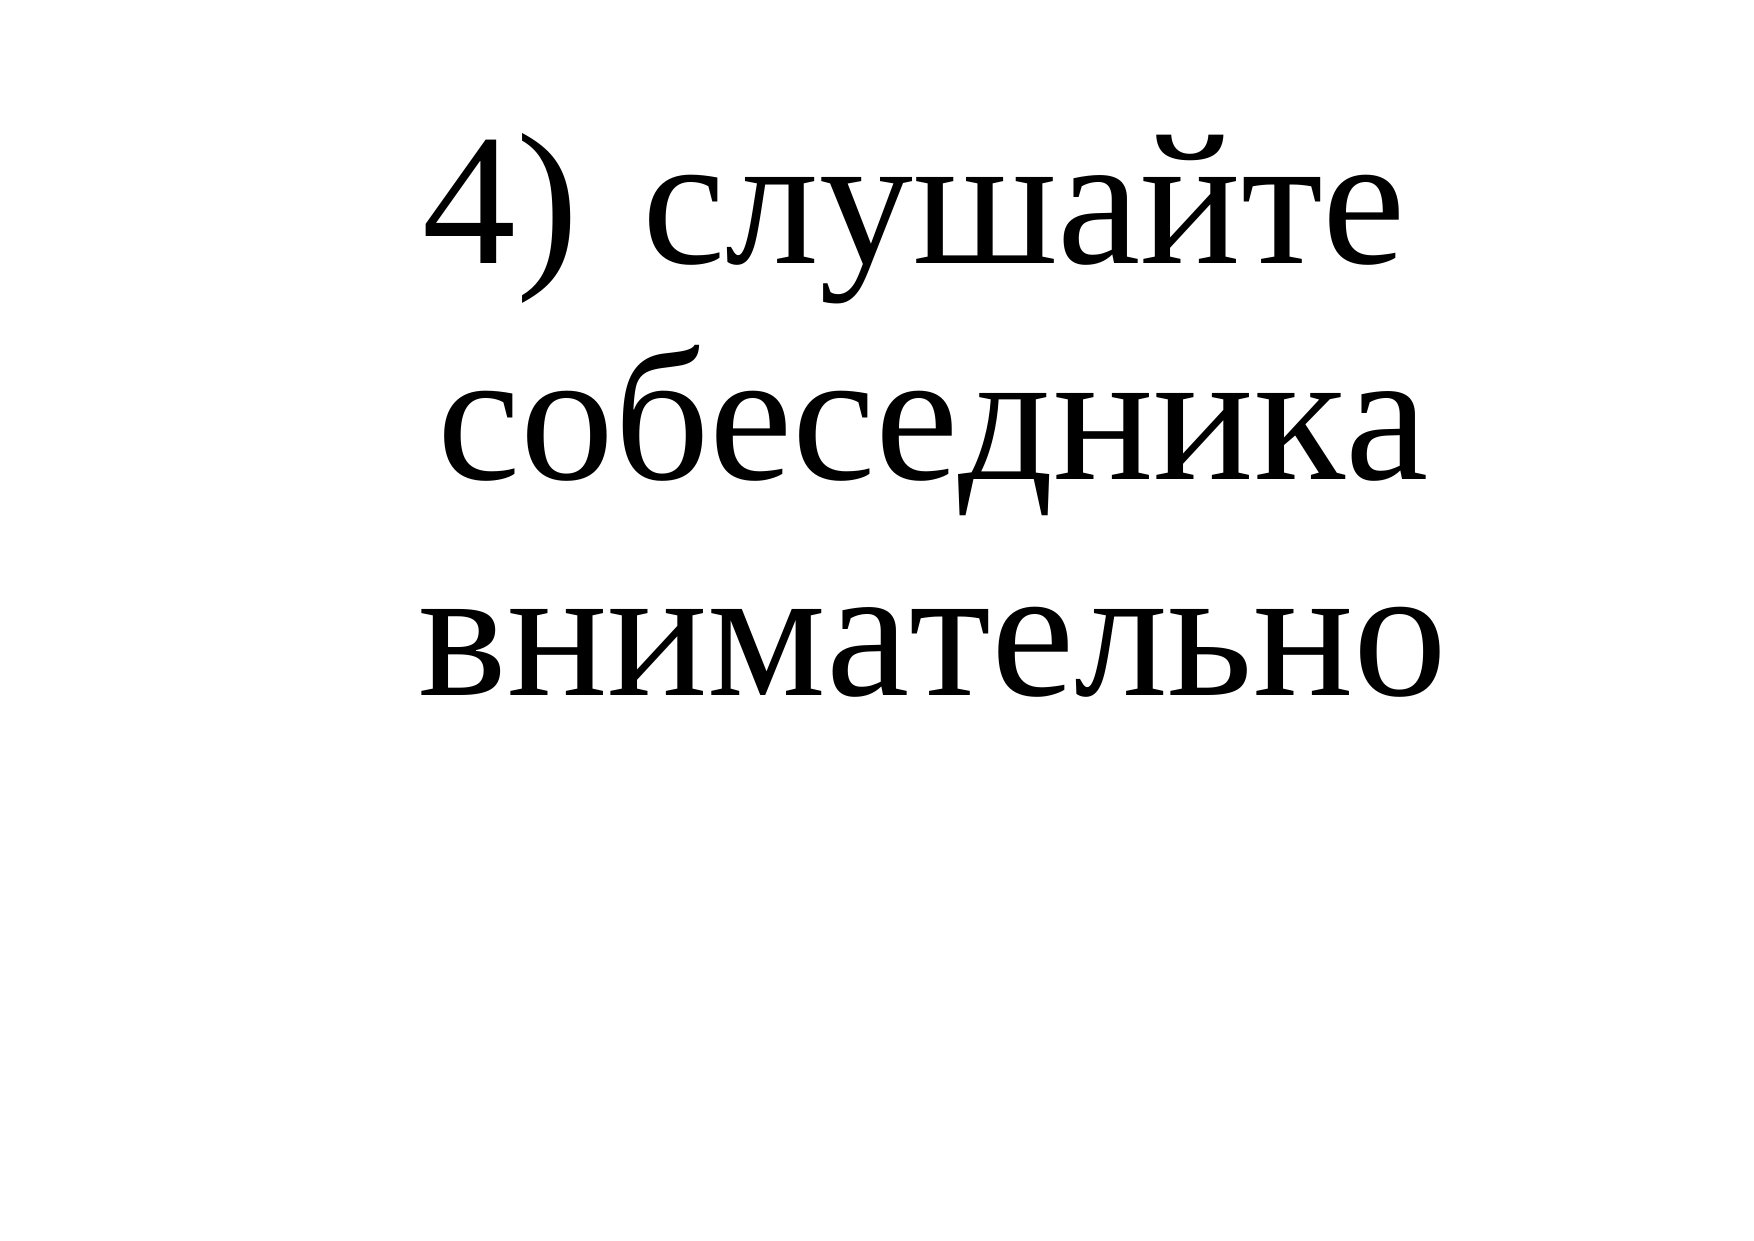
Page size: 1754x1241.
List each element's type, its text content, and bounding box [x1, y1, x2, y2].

list слушайте собеседника внимательно [193, 88, 1636, 735]
